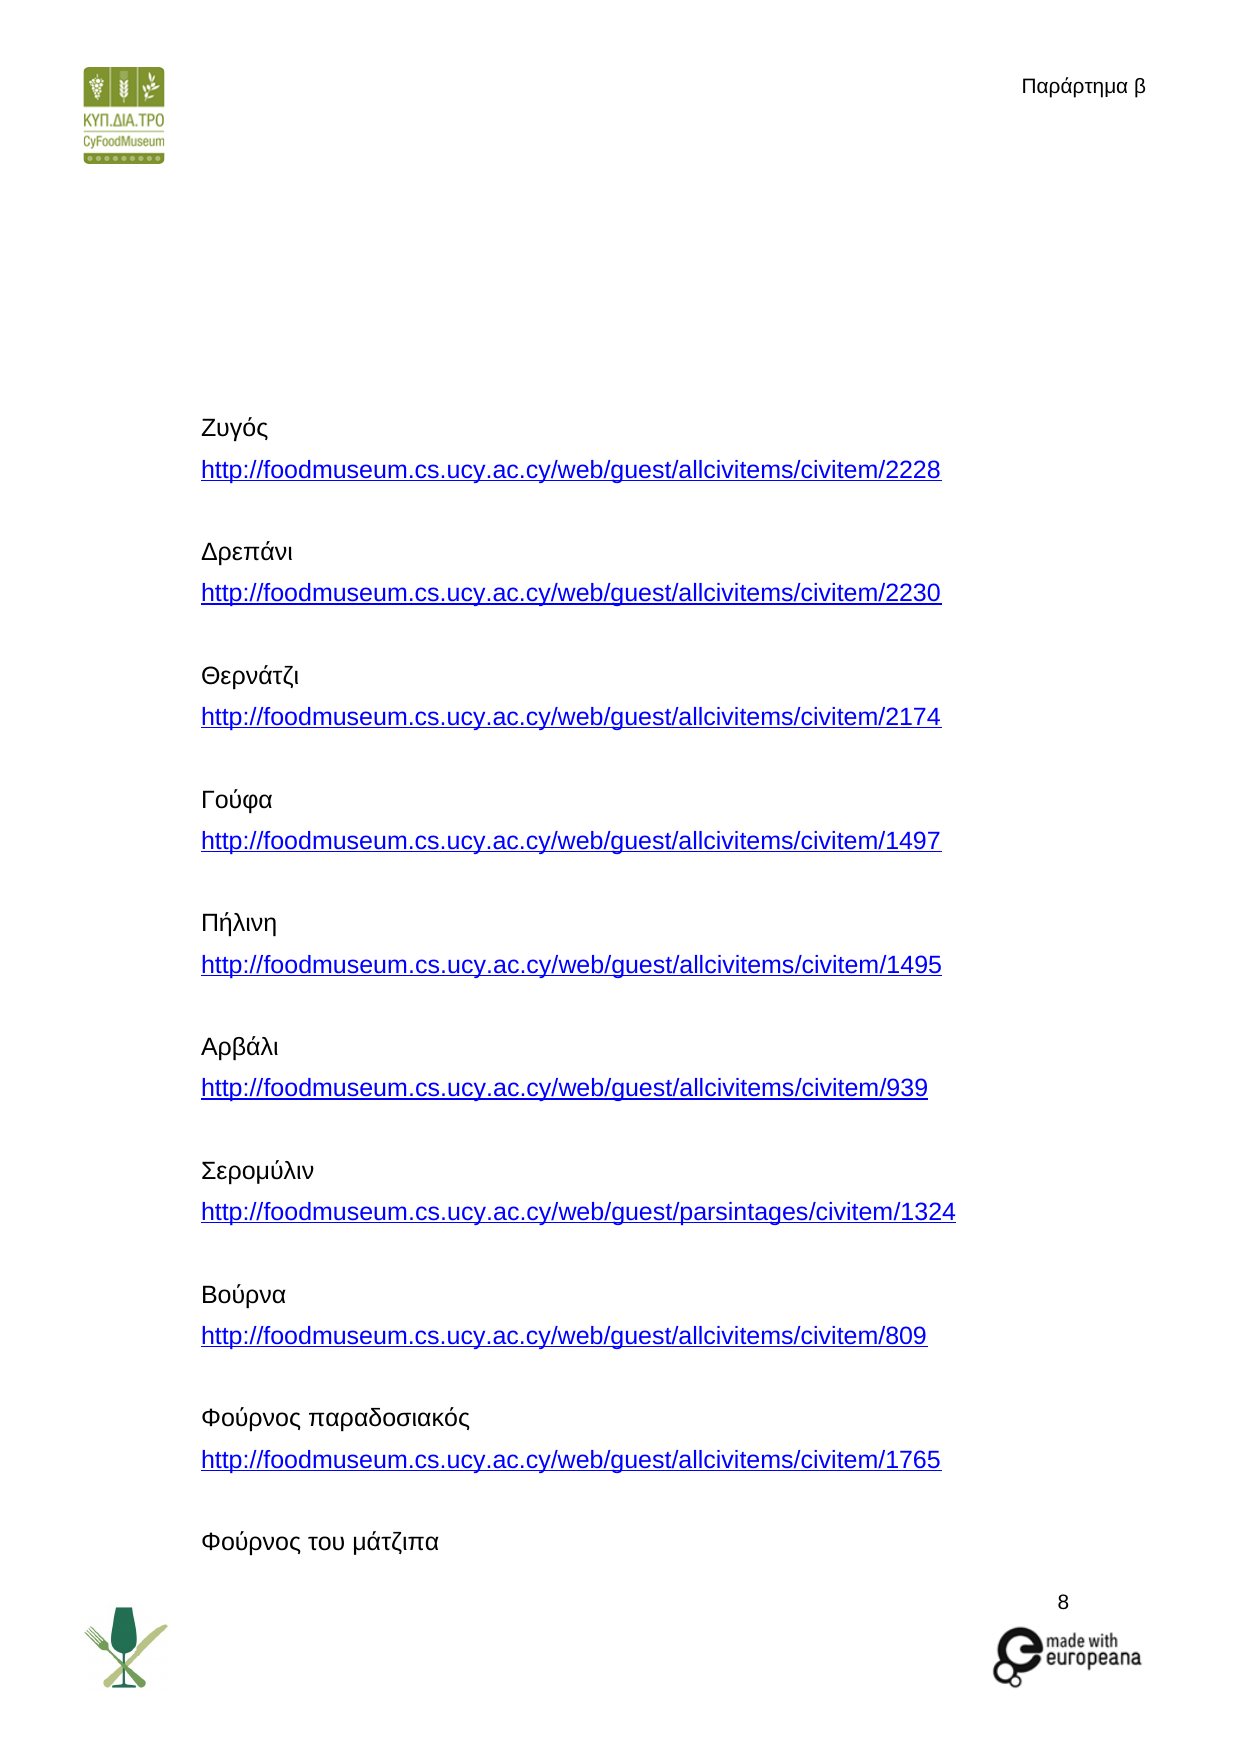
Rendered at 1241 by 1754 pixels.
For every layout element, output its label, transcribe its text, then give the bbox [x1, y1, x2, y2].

text Γούφα [201, 784, 1069, 813]
text Θερνάτζι [201, 661, 1069, 689]
text http://foodmuseum.cs.ucy.ac.cy/web/guest/allcivitems/civitem/1497 [201, 826, 1069, 854]
text Πήλινη [201, 908, 1069, 937]
text Σερομύλιν [201, 1156, 1069, 1184]
text http://foodmuseum.cs.ucy.ac.cy/web/guest/allcivitems/civitem/2228 [201, 454, 1069, 483]
text http://foodmuseum.cs.ucy.ac.cy/web/guest/allcivitems/civitem/2230 [201, 578, 1069, 607]
picture [80, 1602, 171, 1691]
text Φούρνος του μάτζιπα [201, 1527, 1069, 1556]
text http://foodmuseum.cs.ucy.ac.cy/web/guest/allcivitems/civitem/2174 [201, 702, 1069, 731]
text Αρβάλι [201, 1032, 1069, 1061]
text http://foodmuseum.cs.ucy.ac.cy/web/guest/allcivitems/civitem/939 [201, 1073, 1069, 1102]
text Ζυγός [201, 413, 1069, 442]
text http://foodmuseum.cs.ucy.ac.cy/web/guest/allcivitems/civitem/1495 [201, 949, 1069, 978]
text Βούρνα [201, 1279, 1069, 1308]
text Δρεπάνι [201, 537, 1069, 566]
text http://foodmuseum.cs.ucy.ac.cy/web/guest/allcivitems/civitem/1765 [201, 1444, 1069, 1473]
text http://foodmuseum.cs.ucy.ac.cy/web/guest/parsintages/civitem/1324 [201, 1197, 1069, 1226]
text Φούρνος παραδοσιακός [201, 1403, 1069, 1432]
picture [980, 1616, 1149, 1694]
picture [83, 67, 165, 164]
text http://foodmuseum.cs.ucy.ac.cy/web/guest/allcivitems/civitem/809 [201, 1321, 1069, 1349]
